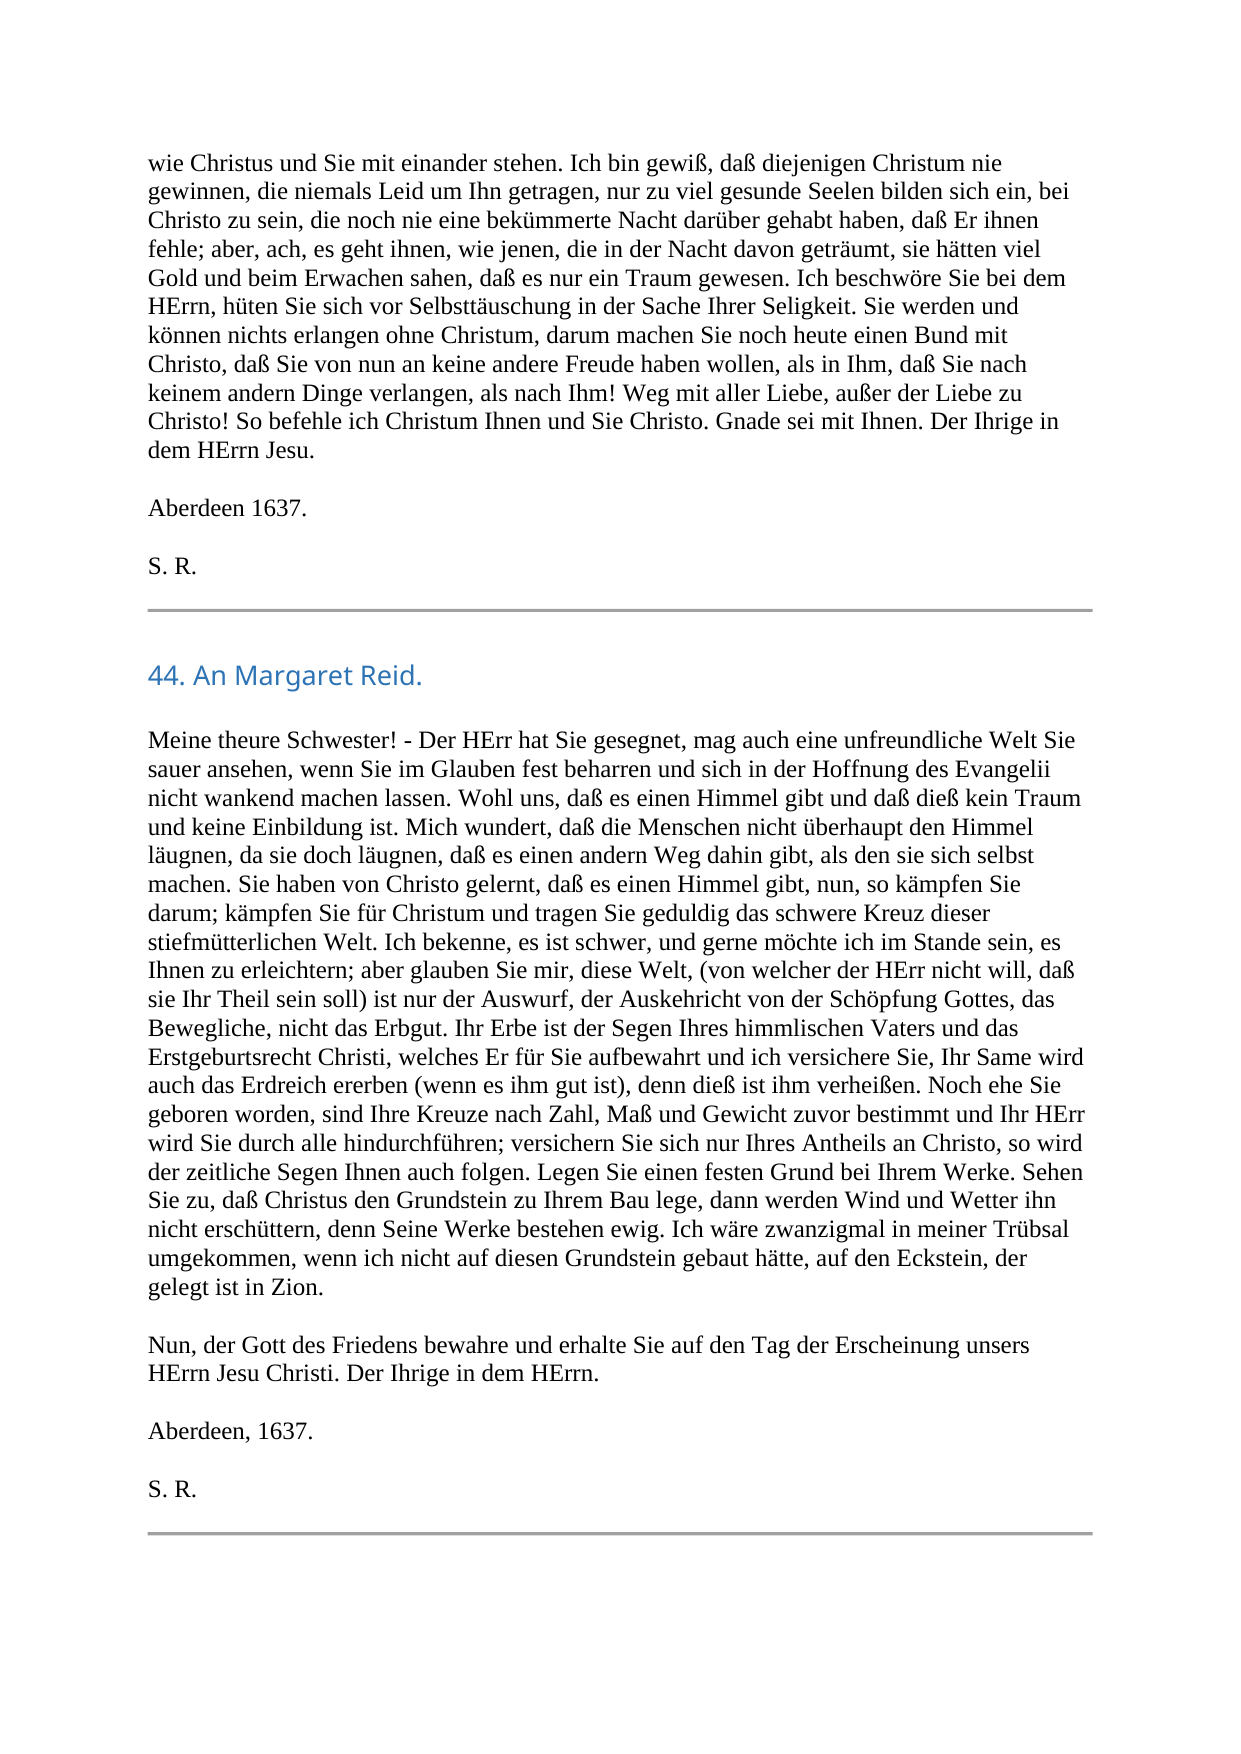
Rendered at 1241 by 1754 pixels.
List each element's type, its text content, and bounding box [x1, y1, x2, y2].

text Aberdeen, 1637. [148, 1416, 1093, 1445]
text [148, 148, 1093, 464]
text S. R. [148, 1474, 1093, 1503]
text Nun, der Gott des Friedens bewahre und erhalte Sie auf den Tag der Erscheinung unsers HErrn Jesu Christi. Der Ihrige in dem HErrn. [148, 1330, 1093, 1387]
text Meine theure Schwester! - Der HErr hat Sie gesegnet, mag auch eine unfreundliche Welt Sie sauer ansehen, wenn Sie im Glauben fest beharren und sich in der Hoffnung des Evangelii nicht wankend machen lassen. Wohl uns, daß es einen Himmel gibt und daß dieß kein Traum und keine Einbildung ist. Mich wundert, daß die Menschen nicht überhaupt den Himmel läugnen, da sie doch läugnen, daß es einen andern Weg dahin gibt, als den sie sich selbst machen. Sie haben von Christo gelernt, daß es einen Himmel gibt, nun, so kämpfen Sie darum; kämpfen Sie für Christum und tragen Sie geduldig das schwere Kreuz dieser stiefmütterlichen Welt. Ich bekenne, es ist schwer, und gerne möchte ich im Stande sein, es Ihnen zu erleichtern; aber glauben Sie mir, diese Welt, (von welcher der HErr nicht will, daß sie Ihr Theil sein soll) ist nur der Auswurf, der Auskehricht von der Schöpfung Gottes, das Bewegliche, nicht das Erbgut. Ihr Erbe ist der Segen Ihres himmlischen Vaters und das Erstgeburtsrecht Christi, welches Er für Sie aufbewahrt und ich versichere Sie, Ihr Same wird auch das Erdreich ererben (wenn es ihm gut ist), denn dieß ist ihm verheißen. Noch ehe Sie geboren worden, sind Ihre Kreuze nach Zahl, Maß und Gewicht zuvor bestimmt und Ihr HErr wird Sie durch alle hindurchführen; versichern Sie sich nur Ihres Antheils an Christo, so wird der zeitliche Segen Ihnen auch folgen. Legen Sie einen festen Grund bei Ihrem Werke. Sehen Sie zu, daß Christus den Grundstein zu Ihrem Bau lege, dann werden Wind und Wetter ihn nicht erschüttern, denn Seine Werke bestehen ewig. Ich wäre zwanzigmal in meiner Trübsal umgekommen, wenn ich nicht auf diesen Grundstein gebaut hätte, auf den Eckstein, der gelegt ist in Zion. [148, 726, 1093, 1301]
subtitle 44. An Margaret Reid. [148, 657, 1093, 693]
text S. R. [148, 551, 1093, 580]
text Aberdeen 1637. [148, 493, 1093, 522]
